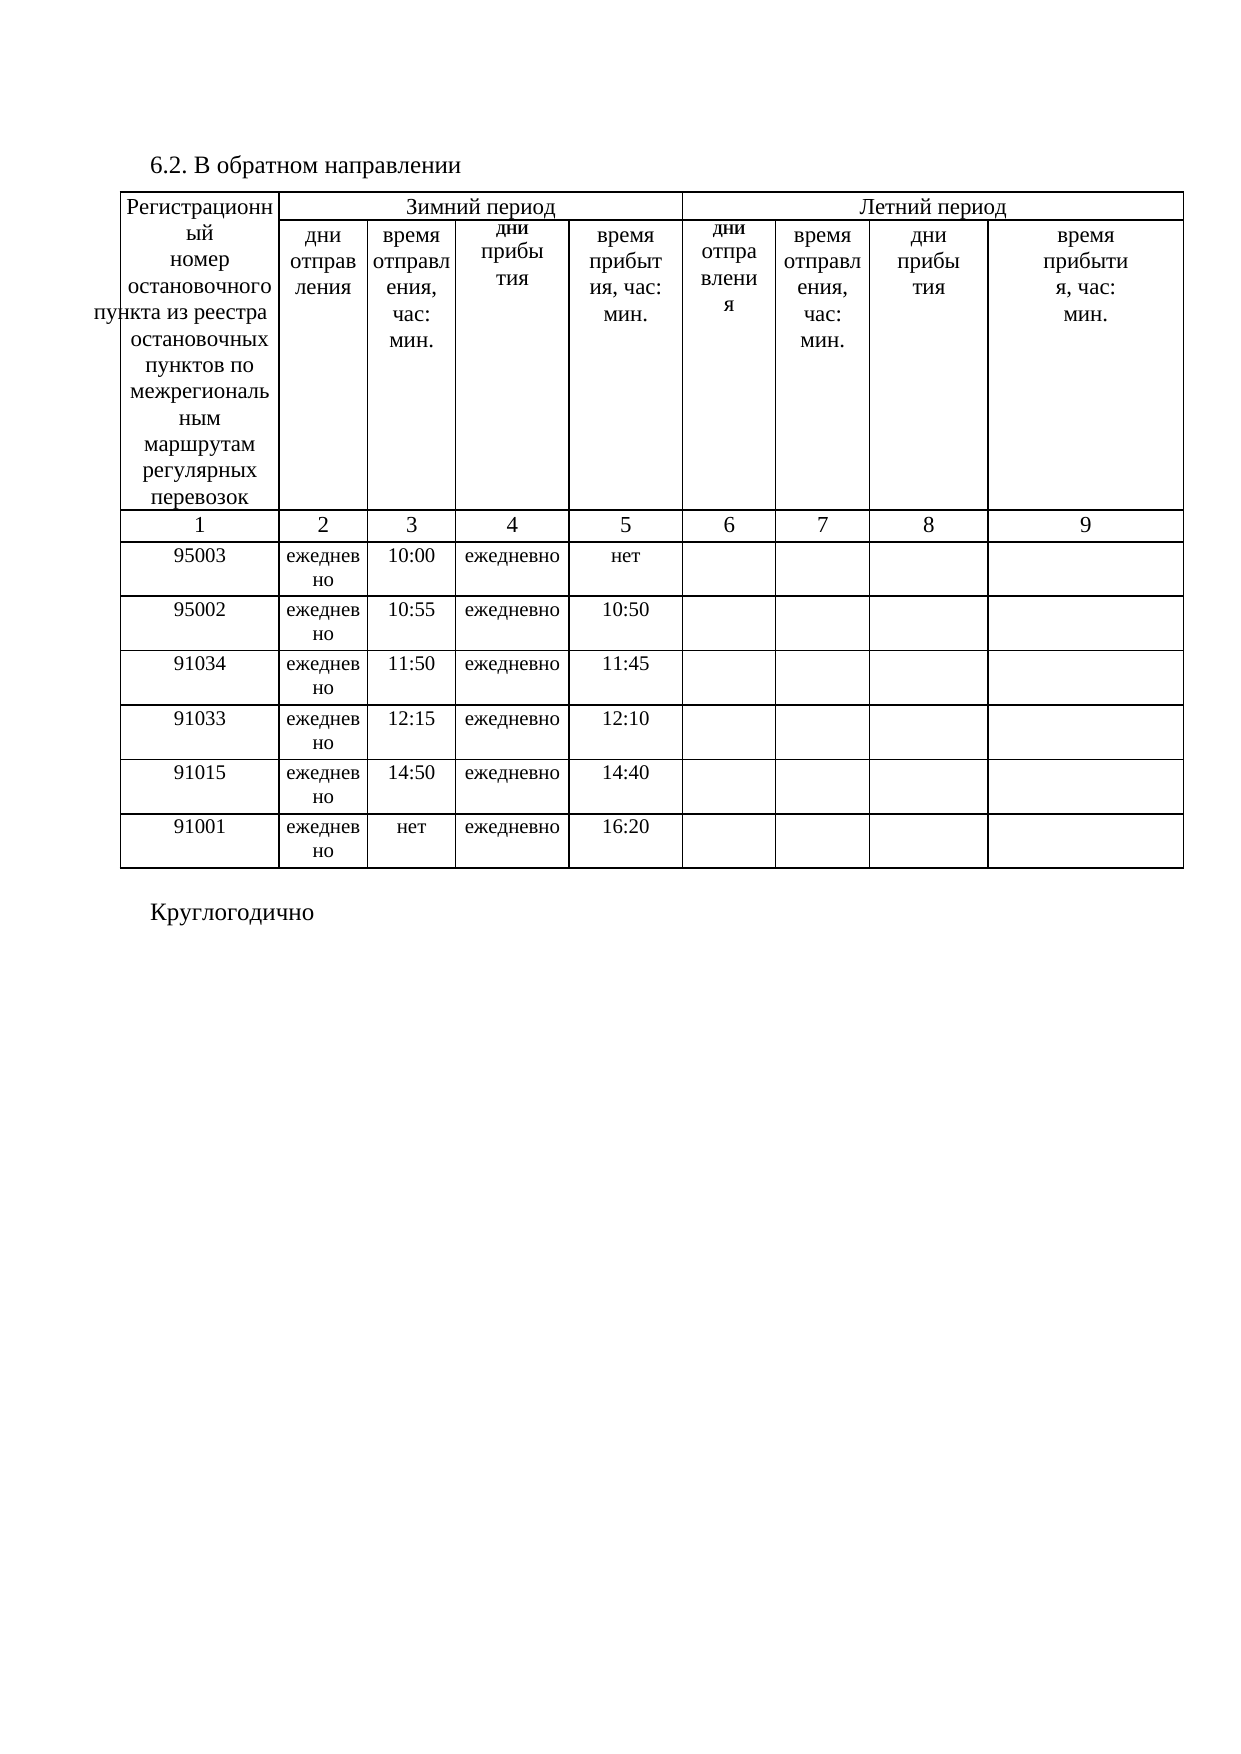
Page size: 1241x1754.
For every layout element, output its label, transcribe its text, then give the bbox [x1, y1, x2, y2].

table_cell ежедневно [456, 597, 568, 650]
table_cell ежедневно [456, 760, 568, 813]
table_cell [989, 760, 1183, 813]
table_cell время отправл ения, час: мин. [368, 221, 455, 509]
table_cell ежедневно [456, 706, 568, 758]
table_cell 5 [570, 511, 682, 541]
table_cell 14:40 [570, 760, 682, 813]
table_cell [776, 651, 869, 704]
table_cell 10:55 [368, 597, 455, 650]
table_cell [989, 706, 1183, 758]
table_cell нет [368, 815, 455, 867]
table_cell ежедневно [280, 543, 367, 595]
table_cell ежедневно [280, 815, 367, 867]
table_cell 91033 [121, 706, 278, 758]
table_cell 9 [989, 511, 1183, 541]
table_cell ежедневно [456, 543, 568, 595]
table_cell дни отправ ления [280, 221, 367, 509]
table_cell ежедневно [456, 815, 568, 867]
table_cell 4 [456, 511, 568, 541]
table_cell 7 [776, 511, 869, 541]
table_cell [989, 543, 1183, 595]
table_cell ежедневно [280, 597, 367, 650]
table_cell ДНИ отпра влени я [683, 221, 775, 509]
table_header Регистрационный номер остановочного пункта из реестра остановочных пунктов по межрегиональным маршрутам регулярных перевозок [121, 193, 278, 509]
table_cell [870, 597, 987, 650]
table_cell [776, 760, 869, 813]
table_cell ежедневно [280, 760, 367, 813]
table_cell 91015 [121, 760, 278, 813]
table_cell 10:50 [570, 597, 682, 650]
table_cell 95002 [121, 597, 278, 650]
table_cell время прибыти я, час: мин. [989, 221, 1183, 509]
table_cell 11:50 [368, 651, 455, 704]
table_cell 3 [368, 511, 455, 541]
table_cell [989, 651, 1183, 704]
table_cell 91001 [121, 815, 278, 867]
table_cell [683, 597, 775, 650]
table_cell 11:45 [570, 651, 682, 704]
table_cell 1 [121, 511, 278, 541]
table_header Летний период [683, 193, 1183, 219]
table_cell [683, 706, 775, 758]
table_cell 95003 [121, 543, 278, 595]
table_cell [776, 597, 869, 650]
table_cell [683, 651, 775, 704]
table_cell [776, 543, 869, 595]
table_cell 12:15 [368, 706, 455, 758]
table_header Зимний период [280, 193, 682, 219]
table_cell ежедневно [280, 651, 367, 704]
table_cell 8 [870, 511, 987, 541]
table_cell [870, 815, 987, 867]
text Круглогодично [150, 897, 1090, 926]
table_cell [870, 760, 987, 813]
table_cell [870, 706, 987, 758]
table_cell ежедневно [280, 706, 367, 758]
table_cell дни прибы тия [870, 221, 987, 509]
table_cell 91034 [121, 651, 278, 704]
table_cell [683, 815, 775, 867]
table_cell [870, 651, 987, 704]
table_cell нет [570, 543, 682, 595]
table_cell [989, 815, 1183, 867]
table_cell время отправл ения, час: мин. [776, 221, 869, 509]
table_cell 6 [683, 511, 775, 541]
text 6.2. В обратном направлении [150, 150, 1090, 179]
table_cell [776, 815, 869, 867]
table_cell 16:20 [570, 815, 682, 867]
table_cell [683, 760, 775, 813]
table_cell 2 [280, 511, 367, 541]
table_cell [870, 543, 987, 595]
table_cell [989, 597, 1183, 650]
table_cell ДНИ прибы тия [456, 221, 568, 509]
table_cell 14:50 [368, 760, 455, 813]
table_cell время прибыт ия, час: мин. [570, 221, 682, 509]
table_cell ежедневно [456, 651, 568, 704]
table_cell 10:00 [368, 543, 455, 595]
table_cell 12:10 [570, 706, 682, 758]
table_cell [683, 543, 775, 595]
table_cell [776, 706, 869, 758]
